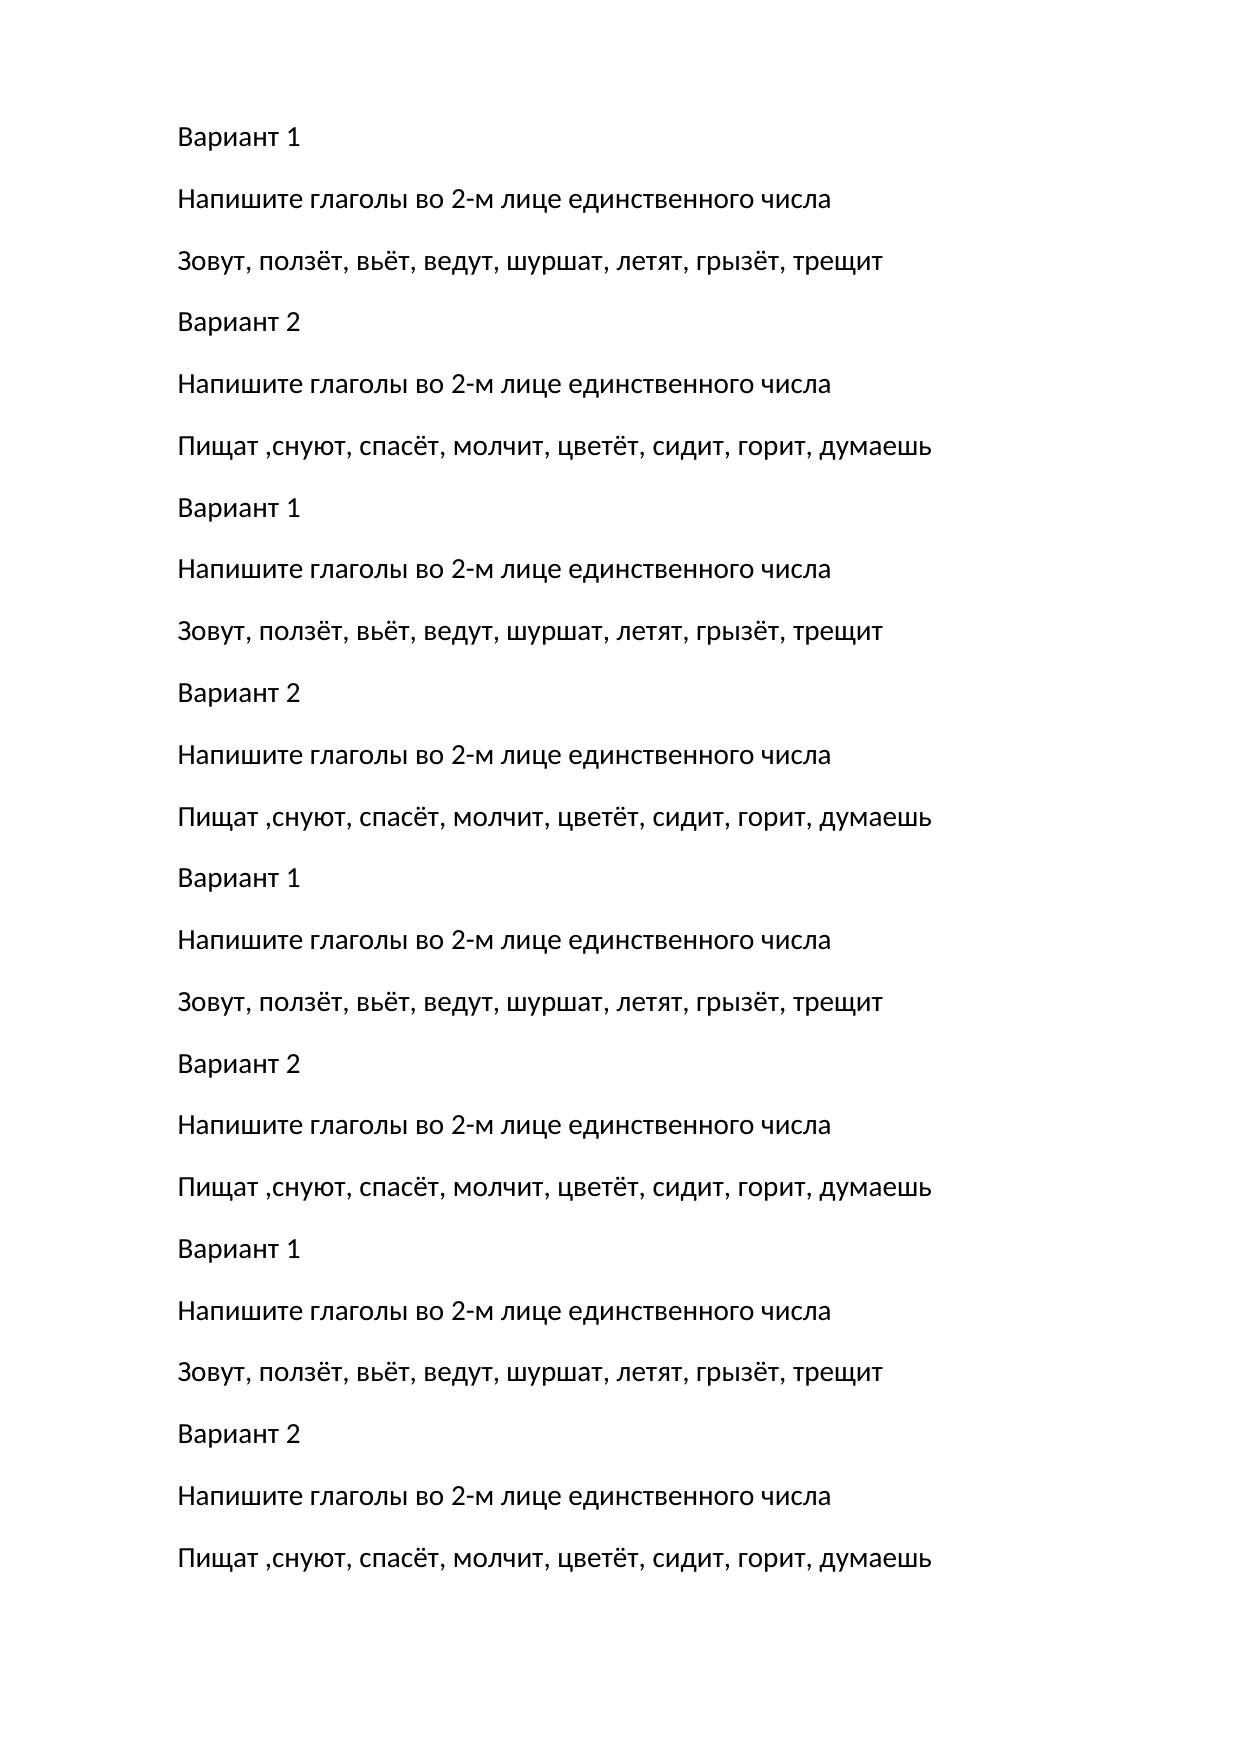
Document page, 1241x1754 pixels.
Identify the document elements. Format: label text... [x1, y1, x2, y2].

text Вариант 2 [177, 303, 1152, 339]
text Вариант 1 [177, 489, 1152, 524]
text Вариант 1 [177, 118, 1152, 154]
text Напишите глаголы во 2-м лице единственного числа [177, 736, 1152, 771]
text Напишите глаголы во 2-м лице единственного числа [177, 365, 1152, 401]
text Зовут, ползёт, вьёт, ведут, шуршат, летят, грызёт, трещит [177, 1353, 1152, 1389]
text Вариант 2 [177, 1415, 1152, 1451]
text Напишите глаголы во 2-м лице единственного числа [177, 551, 1152, 586]
text Пищат ,снуют, спасёт, молчит, цветёт, сидит, горит, думаешь [177, 1539, 1152, 1574]
text Пищат ,снуют, спасёт, молчит, цветёт, сидит, горит, думаешь [177, 427, 1152, 463]
text Вариант 2 [177, 674, 1152, 710]
text Напишите глаголы во 2-м лице единственного числа [177, 1477, 1152, 1513]
text Пищат ,снуют, спасёт, молчит, цветёт, сидит, горит, думаешь [177, 798, 1152, 833]
text Напишите глаголы во 2-м лице единственного числа [177, 1106, 1152, 1142]
text Вариант 1 [177, 859, 1152, 895]
text Пищат ,снуют, спасёт, молчит, цветёт, сидит, горит, думаешь [177, 1168, 1152, 1204]
text Зовут, ползёт, вьёт, ведут, шуршат, летят, грызёт, трещит [177, 612, 1152, 648]
text Напишите глаголы во 2-м лице единственного числа [177, 921, 1152, 957]
text Вариант 2 [177, 1045, 1152, 1080]
text Напишите глаголы во 2-м лице единственного числа [177, 1292, 1152, 1327]
text Вариант 1 [177, 1230, 1152, 1266]
text Напишите глаголы во 2-м лице единственного числа [177, 180, 1152, 216]
text Зовут, ползёт, вьёт, ведут, шуршат, летят, грызёт, трещит [177, 983, 1152, 1018]
text Зовут, ползёт, вьёт, ведут, шуршат, летят, грызёт, трещит [177, 242, 1152, 277]
